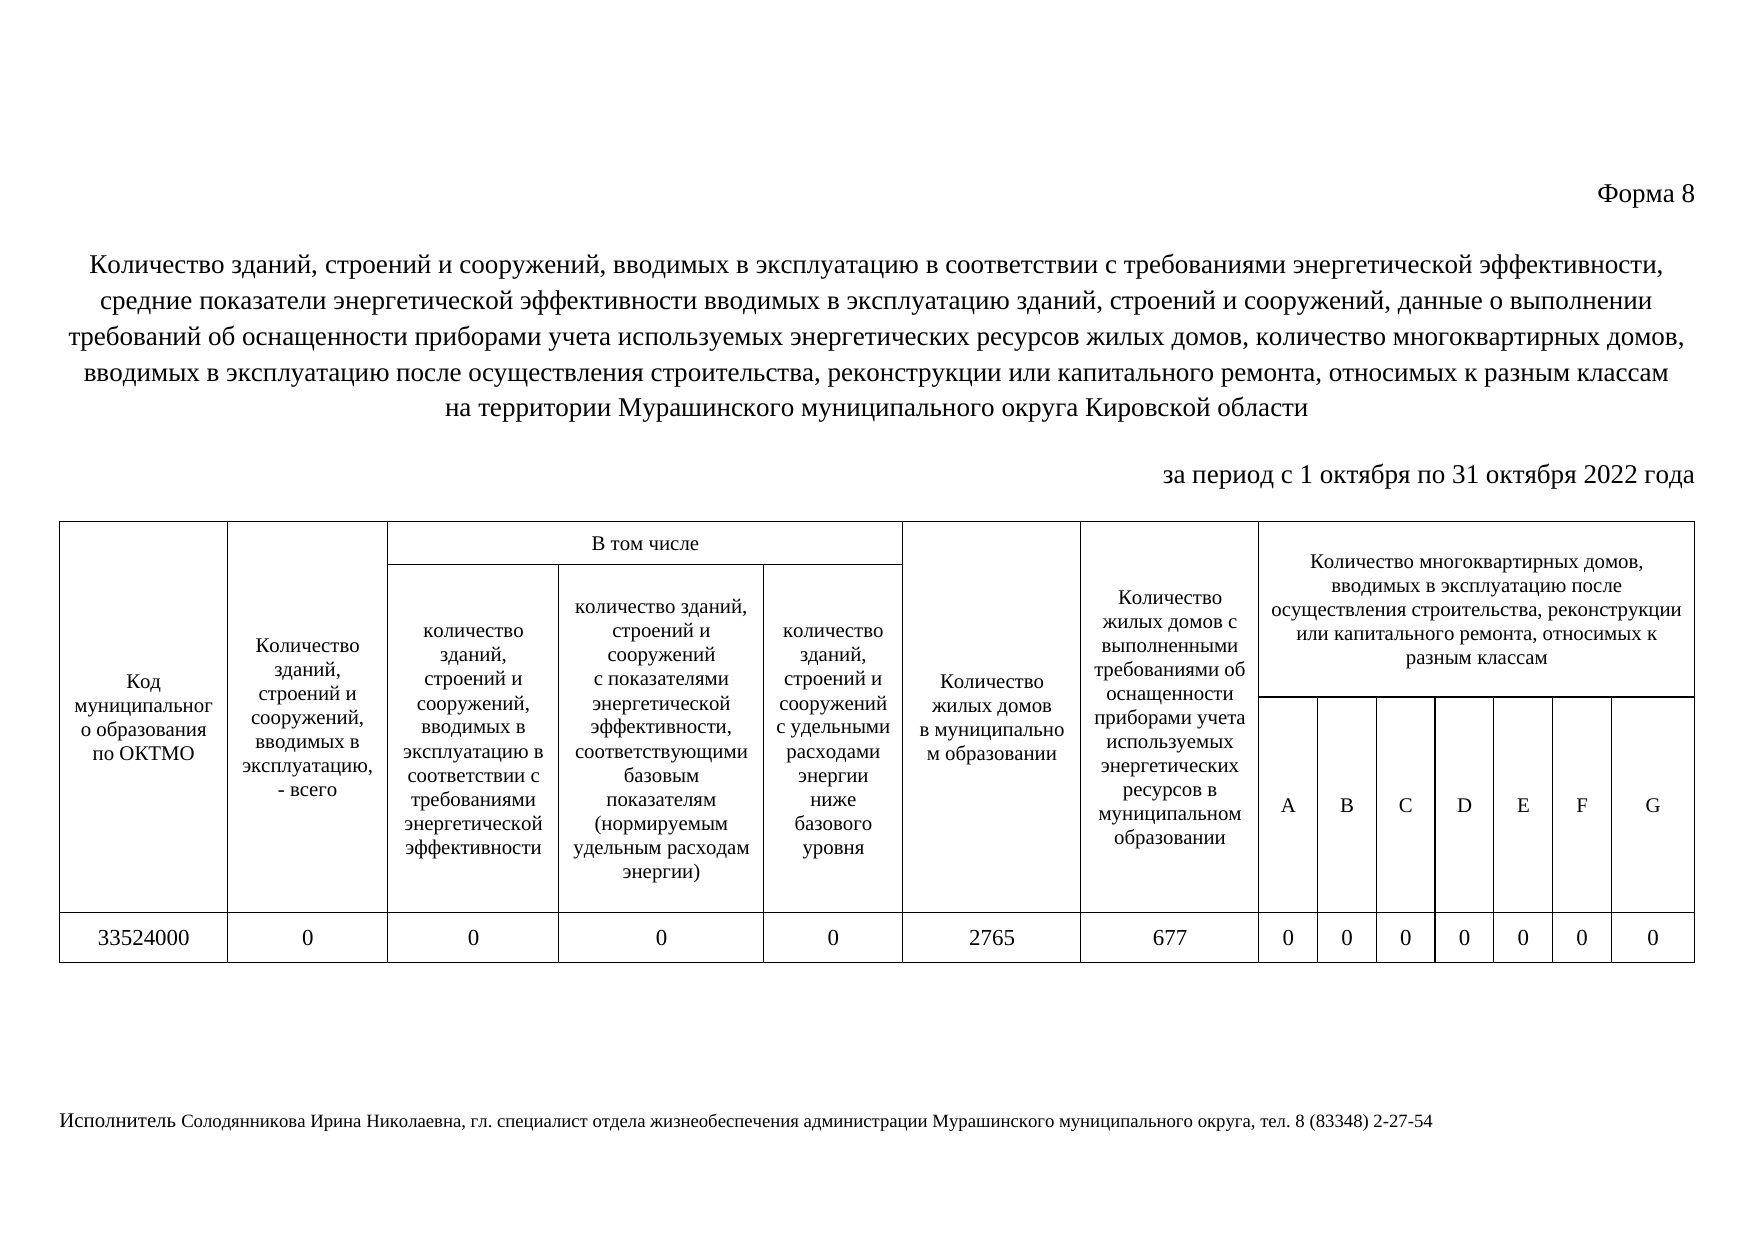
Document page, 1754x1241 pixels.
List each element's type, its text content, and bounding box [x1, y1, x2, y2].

table_cell 2765 [903, 913, 1080, 962]
table_cell 0 [764, 913, 902, 962]
table_header Код муниципального образования по ОКТМО [60, 522, 227, 912]
table_cell 0 [1553, 913, 1611, 962]
text Количество зданий, строений и сооружений, вводимых в эксплуатацию в соответствии с требованиями энергетической эффективности, средние показатели энергетической эффективности вводимых в эксплуатацию зданий, строений и сооружений, данные о выполнении требований об оснащенности приборами учета используемых энергетических ресурсов жилых домов, количество многоквартирных домов, вводимых в эксплуатацию после осуществления строительства, реконструкции или капитального ремонта, относимых к разным классам [59, 249, 1695, 387]
table_header Количество зданий, строений и сооружений, вводимых в эксплуатацию, - всего [228, 522, 387, 912]
table_header Количество жилых домов в муниципальном образовании [903, 522, 1080, 912]
text на территории Мурашинского муниципального округа Кировской области [59, 392, 1695, 423]
table_cell G [1612, 698, 1694, 912]
table_header В том числе [388, 522, 902, 564]
table_cell 0 [1494, 913, 1552, 962]
table_cell D [1436, 698, 1493, 912]
text Исполнитель Солодянникова Ирина Николаевна, гл. специалист отдела жизнеобеспечения администрации Мурашинского муниципального округа, тел. 8 (83348) 2-27-54 [59, 1108, 1695, 1132]
text Форма 8 [59, 177, 1695, 208]
table_cell C [1377, 698, 1434, 912]
table_cell A [1259, 698, 1317, 912]
table_cell 677 [1081, 913, 1258, 962]
table_cell 0 [559, 913, 763, 962]
table_cell 0 [1612, 913, 1694, 962]
table_cell 0 [1318, 913, 1376, 962]
table_cell 0 [1259, 913, 1317, 962]
table_cell 0 [388, 913, 558, 962]
table_cell количество зданий, строений и сооружений с показателями энергетической эффективности, соответствующими базовым показателям (нормируемым удельным расходам энергии) [559, 565, 763, 912]
table_cell 0 [1436, 913, 1493, 962]
table_cell F [1553, 698, 1611, 912]
table_cell количество зданий, строений и сооружений, вводимых в эксплуатацию в соответствии с требованиями энергетической эффективности [388, 565, 558, 912]
table_header Количество многоквартирных домов, вводимых в эксплуатацию после осуществления строительства, реконструкции или капитального ремонта, относимых к разным классам [1259, 522, 1694, 696]
table_header Количество жилых домов с выполненными требованиями об оснащенности приборами учета используемых энергетических ресурсов в муниципальном образовании [1081, 522, 1258, 912]
table_cell 33524000 [60, 913, 227, 962]
table_cell 0 [228, 913, 387, 962]
text за период с 1 октября по 31 октября 2022 года [59, 458, 1695, 489]
table_cell 0 [1377, 913, 1434, 962]
table_cell E [1494, 698, 1552, 912]
table_cell количество зданий, строений и сооружений с удельными расходами энергии ниже базового уровня [764, 565, 902, 912]
table_cell B [1318, 698, 1376, 912]
